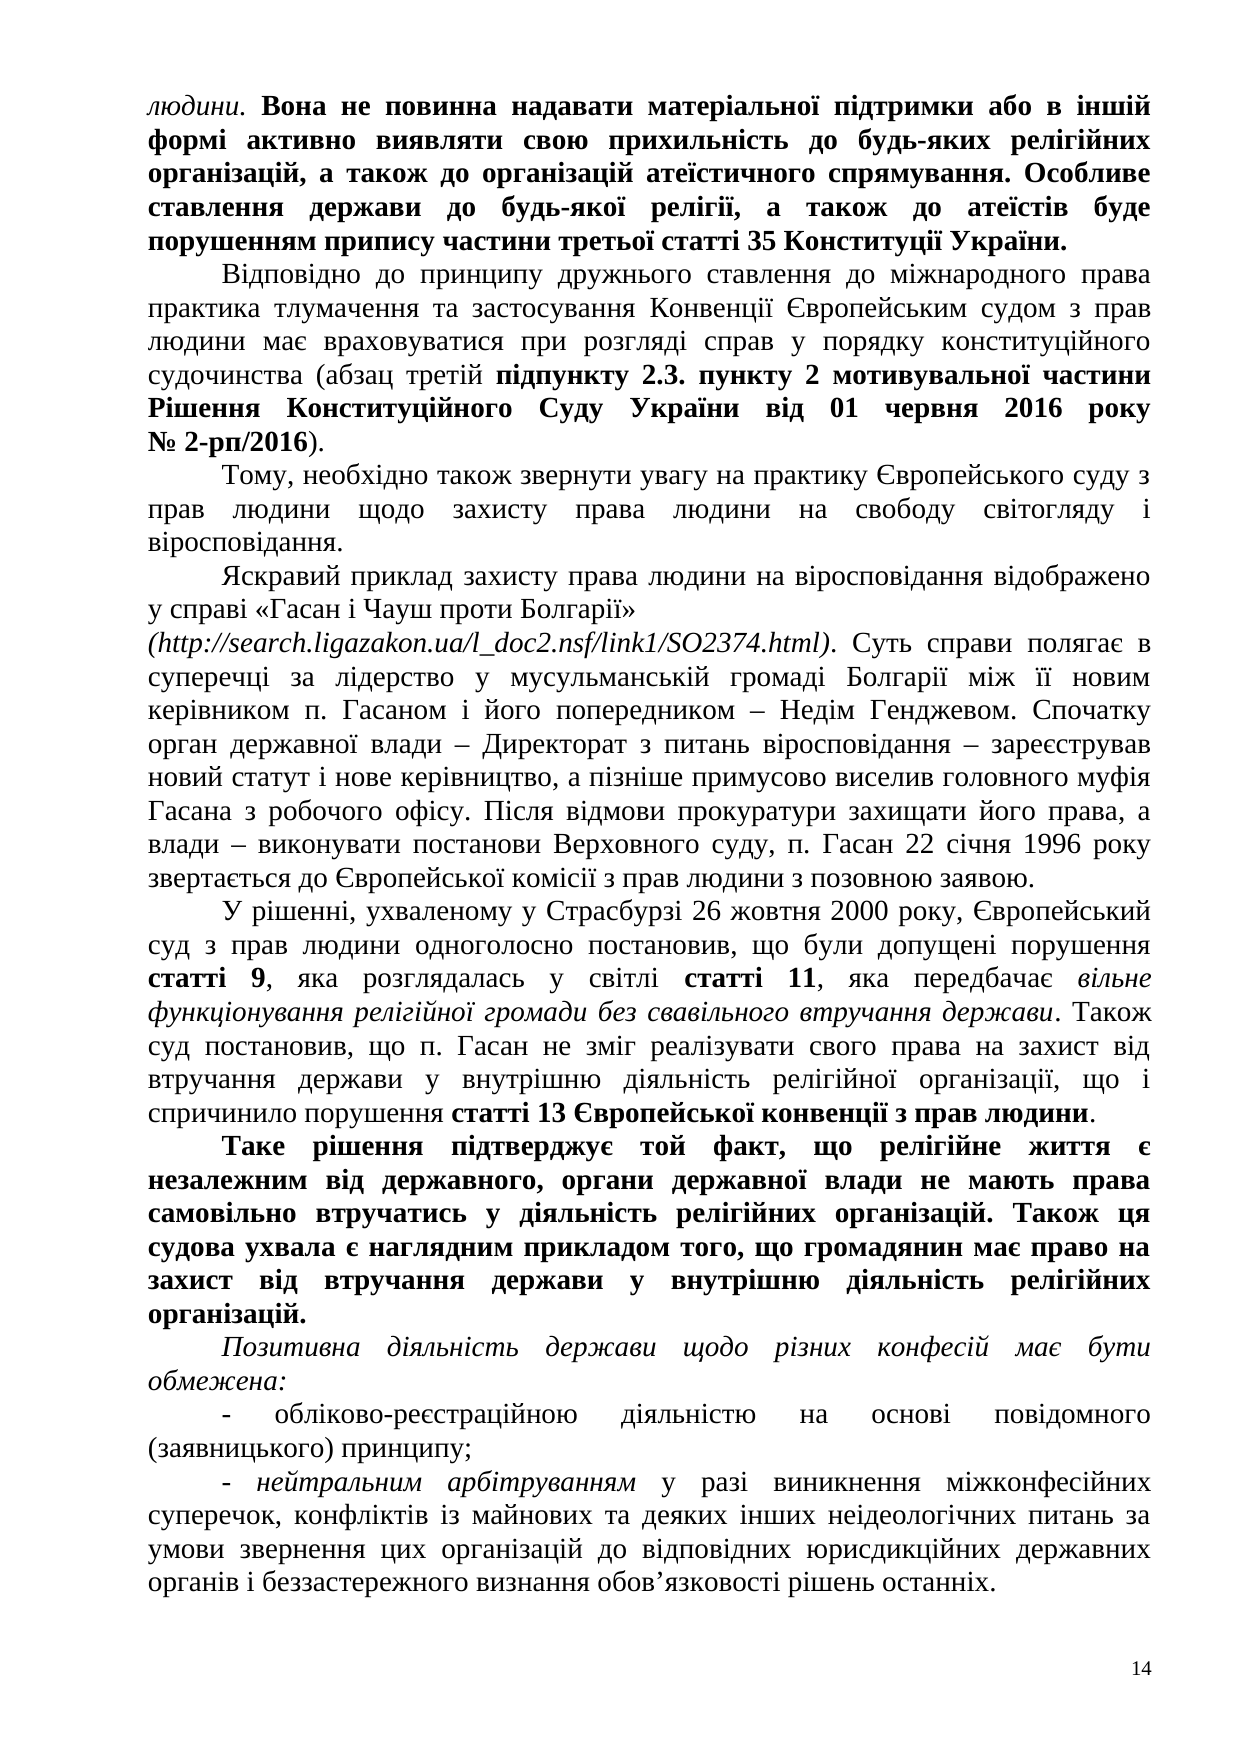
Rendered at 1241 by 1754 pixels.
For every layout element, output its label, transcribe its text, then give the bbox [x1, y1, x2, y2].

text Тому, необхідно також звернути увагу на практику Європейського суду з прав людини щодо захисту права людини на свободу світогляду і віросповідання. [148, 457, 1152, 558]
text Таке рішення підтверджує той факт, що релігійне життя є незалежним від державного, органи державної влади не мають права самовільно втручатись у діяльність релігійних організацій. Також ця судова ухвала є наглядним прикладом того, що громадянин має право на захист від втручання держави у внутрішню діяльність релігійних організацій. [148, 1128, 1152, 1329]
text (http://search.ligazakon.ua/l_doc2.nsf/link1/SO2374.html). Суть справи полягає в суперечці за лідерство у мусульманській громаді Болгарії між її новим керівником п. Гасаном і його попередником – Недім Генджевом. Спочатку орган державної влади – Директорат з питань віросповідання – зареєстрував новий статут і нове керівництво, а пізніше примусово виселив головного муфія Гасана з робочого офісу. Після відмови прокуратури захищати його права, а влади – виконувати постанови Верховного суду, п. Гасан 22 січня 1996 року звертається до Європейської комісії з прав людини з позовною заявою. [148, 625, 1152, 893]
text У рішенні, ухваленому у Страсбурзі 26 жовтня 2000 року, Європейський суд з прав людини одноголосно постановив, що були допущені порушення статті 9, яка розглядалась у світлі статті 11, яка передбачає вільне функціонування релігійної громади без свавільного втручання держави. Також суд постановив, що п. Гасан не зміг реалізувати свого права на захист від втручання держави у внутрішню діяльність релігійної організації, що і спричинило порушення статті 13 Європейської конвенції з прав людини. [148, 893, 1152, 1128]
text Відповідно до принципу дружнього ставлення до міжнародного права практика тлумачення та застосування Конвенції Європейським судом з прав людини має враховуватися при розгляді справ у порядку конституційного судочинства (абзац третій підпункту 2.3. пункту 2 мотивувальної частини Рішення Конституційного Суду України від 01 червня 2016 року № 2-рп/2016). [148, 256, 1152, 457]
text - нейтральним арбітруванням у разі виникнення міжконфесійних суперечок, конфліктів із майнових та деяких інших неідеологічних питань за умови звернення цих організацій до відповідних юрисдикційних державних органів і беззастережного визнання обов’язковості рішень останніх. [148, 1464, 1152, 1598]
text Позитивна діяльність держави щодо різних конфесій має бути обмежена: [148, 1329, 1152, 1397]
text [148, 88, 1152, 256]
text Яскравий приклад захисту права людини на віросповідання відображено у справі «Гасан і Чауш проти Болгарії» [148, 558, 1152, 625]
text - обліково-реєстраційною діяльністю на основі повідомного (заявницького) принципу; [148, 1397, 1152, 1464]
